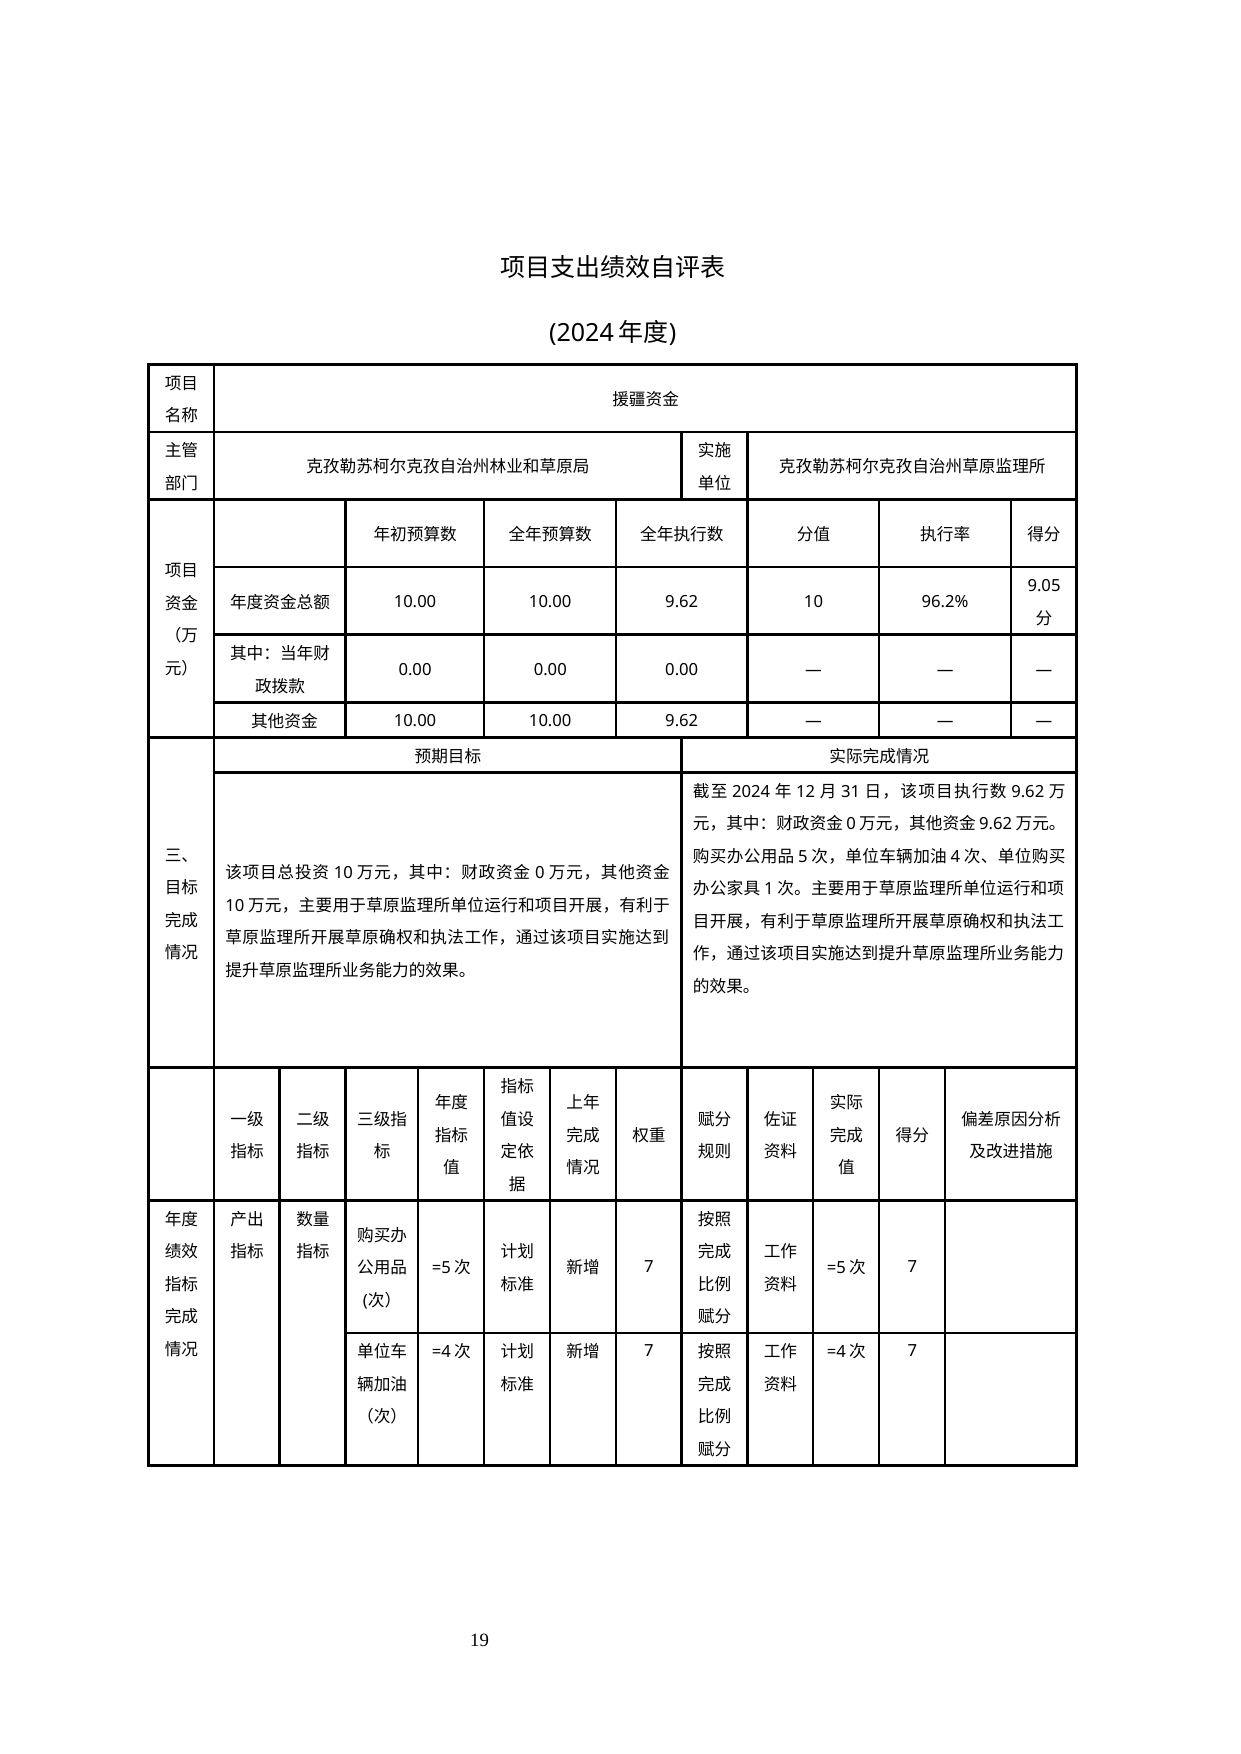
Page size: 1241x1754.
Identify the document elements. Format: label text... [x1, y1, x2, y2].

table_cell 10 [749, 568, 878, 633]
table_cell 全年预算数 [485, 501, 615, 566]
table_cell 赋分规则 [683, 1069, 746, 1199]
table_cell 计划标准 [485, 1334, 549, 1464]
table_cell 三级指标 [347, 1069, 417, 1199]
table_cell =5次 [419, 1202, 483, 1331]
table_cell 得分 [1012, 501, 1075, 566]
table_cell — [749, 636, 878, 701]
table_cell — [1012, 704, 1075, 736]
table_cell 年度绩效指标完成情况 [150, 1202, 213, 1464]
table_cell — [749, 704, 878, 736]
table_cell 9.05分 [1012, 568, 1075, 633]
table_cell [946, 1202, 1075, 1331]
table_cell =5次 [814, 1202, 878, 1331]
table_cell 购买办公用品(次） [347, 1202, 417, 1331]
table_cell 0.00 [347, 636, 483, 701]
table_cell 10.00 [347, 704, 483, 736]
table_cell 该项目总投资10万元，其中：财政资金0万元，其他资金10万元，主要用于草原监理所单位运行和项目开展，有利于草原监理所开展草原确权和执法工作，通过该项目实施达到提升草原监理所业务能力的效果。 [215, 774, 680, 1066]
table_cell [946, 1334, 1075, 1464]
table_cell 9.62 [617, 568, 746, 633]
table_cell 实施单位 [683, 433, 746, 498]
table_cell 其中：当年财政拨款 [215, 636, 344, 701]
table_cell 工作资料 [749, 1202, 812, 1331]
table_cell 偏差原因分析及改进措施 [946, 1069, 1075, 1199]
table_cell 分值 [749, 501, 878, 566]
table_cell 0.00 [485, 636, 615, 701]
table_cell 执行率 [880, 501, 1010, 566]
table_cell 年度指标值 [419, 1069, 483, 1199]
table_cell 7 [880, 1334, 944, 1464]
table_header 项目支出绩效自评表 [148, 233, 1077, 298]
table_cell 佐证资料 [749, 1069, 812, 1199]
table_cell 权重 [617, 1069, 680, 1199]
table_cell 7 [880, 1202, 944, 1331]
table_cell 二级指标 [281, 1069, 344, 1199]
table_cell =4次 [419, 1334, 483, 1464]
table_cell 得分 [880, 1069, 944, 1199]
table_cell 预期目标 [215, 739, 680, 771]
table_cell 其他资金 [215, 704, 344, 736]
table_cell 按照完成比例赋分 [683, 1334, 746, 1464]
table_cell 计划标准 [485, 1202, 549, 1331]
table_cell =4次 [814, 1334, 878, 1464]
table_cell 全年执行数 [617, 501, 746, 566]
table_cell — [1012, 636, 1075, 701]
table_cell 7 [617, 1334, 680, 1464]
table_cell 上年完成情况 [551, 1069, 615, 1199]
table_cell 10.00 [347, 568, 483, 633]
table_cell 0.00 [617, 636, 746, 701]
table_cell 项目资金 （万元） [150, 501, 213, 736]
table_cell 项目名称 [150, 366, 213, 431]
table_cell 克孜勒苏柯尔克孜自治州林业和草原局 [215, 433, 680, 498]
table_cell 新增 [551, 1202, 615, 1331]
table_cell — [880, 636, 1010, 701]
table_cell 年初预算数 [347, 501, 483, 566]
table_cell 年度资金总额 [215, 568, 344, 633]
table_cell 实际完成值 [814, 1069, 878, 1199]
table_cell 一级指标 [215, 1069, 278, 1199]
table_cell 9.62 [617, 704, 746, 736]
table_cell 工作资料 [749, 1334, 812, 1464]
table_cell 指标值设定依据 [485, 1069, 549, 1199]
table_cell 实际完成情况 [683, 739, 1075, 771]
table_cell 10.00 [485, 704, 615, 736]
table_cell 主管部门 [150, 433, 213, 498]
table_cell 按照完成比例赋分 [683, 1202, 746, 1331]
table_cell 三、目标完成情况 [150, 739, 213, 1066]
table_cell [150, 1069, 213, 1199]
table_cell 单位车辆加油（次） [347, 1334, 417, 1464]
table_cell 96.2% [880, 568, 1010, 633]
table_cell 10.00 [485, 568, 615, 633]
table_cell 数量指标 [281, 1202, 344, 1464]
table_cell 7 [617, 1202, 680, 1331]
table_cell 援疆资金 [215, 366, 1075, 431]
table_cell — [880, 704, 1010, 736]
table_cell (2024年度) [148, 298, 1077, 363]
table_cell 截至2024年12月31日，该项目执行数9.62万元，其中：财政资金0万元，其他资金9.62万元。购买办公用品5次，单位车辆加油4次、单位购买办公家具1次。主要用于草原监理所单位运行和项目开展，有利于草原监理所开展草原确权和执法工作，通过该项目实施达到提升草原监理所业务能力的效果。 [683, 774, 1075, 1066]
table_cell 克孜勒苏柯尔克孜自治州草原监理所 [749, 433, 1075, 498]
table_cell 新增 [551, 1334, 615, 1464]
table_cell [215, 501, 344, 566]
table_cell 产出指标 [215, 1202, 278, 1464]
